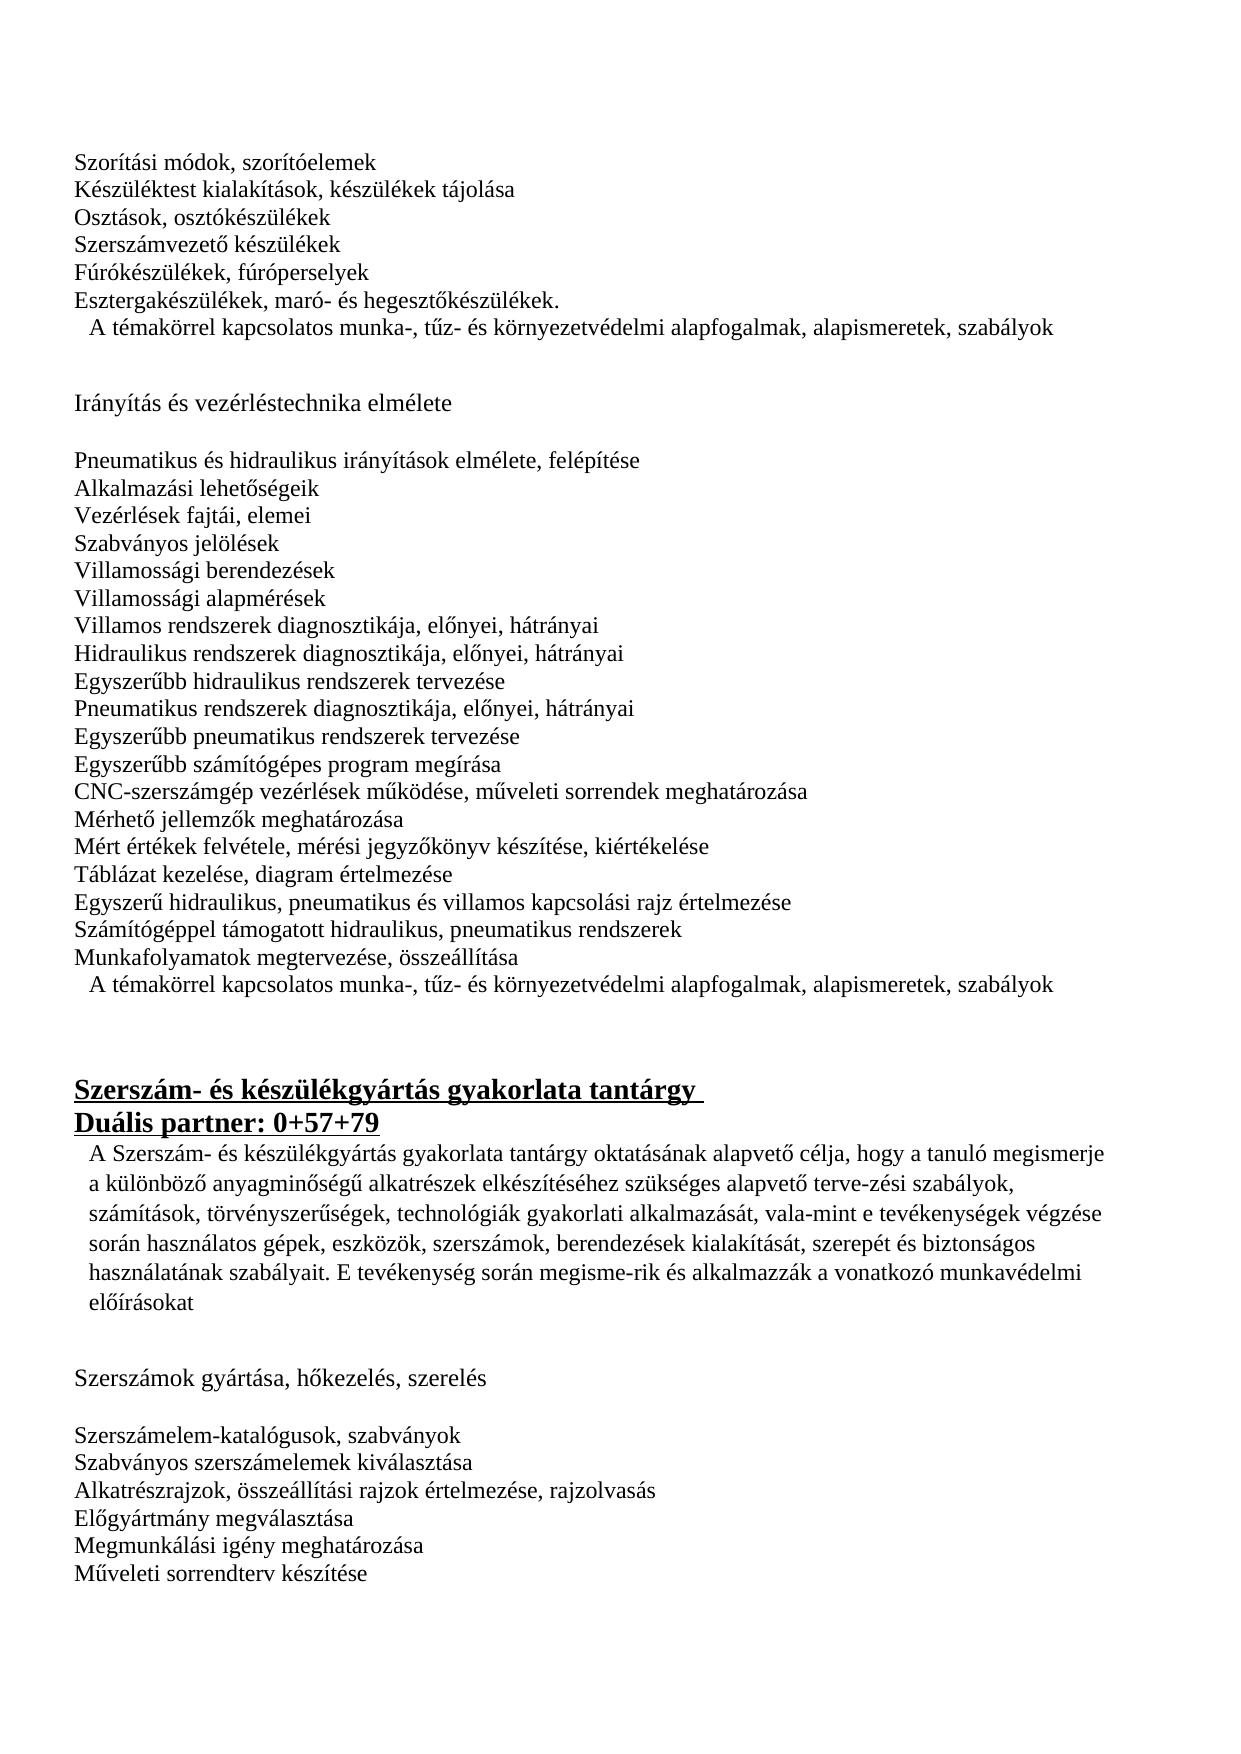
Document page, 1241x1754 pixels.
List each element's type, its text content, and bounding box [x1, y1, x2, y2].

text Számítógéppel támogatott hidraulikus, pneumatikus rendszerek [74, 915, 1122, 943]
text Egyszerűbb hidraulikus rendszerek tervezése [74, 667, 1122, 694]
text Megmunkálási igény meghatározása [74, 1531, 1122, 1559]
text Pneumatikus és hidraulikus irányítások elmélete, felépítése [74, 446, 1122, 473]
text Pneumatikus rendszerek diagnosztikája, előnyei, hátrányai [74, 694, 1122, 722]
text Vezérlések fajtái, elemei [74, 501, 1122, 529]
text A témakörrel kapcsolatos munka-, tűz- és környezetvédelmi alapfogalmak, alapismeretek, szabályok [89, 970, 1122, 998]
text Szerszámok gyártása, hőkezelés, szerelés [74, 1363, 1122, 1392]
text Villamos rendszerek diagnosztikája, előnyei, hátrányai [74, 612, 1122, 639]
text Hidraulikus rendszerek diagnosztikája, előnyei, hátrányai [74, 639, 1122, 667]
text Villamossági alapmérések [74, 584, 1122, 612]
text Egyszerűbb pneumatikus rendszerek tervezése [74, 722, 1122, 749]
text Mérhető jellemzők meghatározása [74, 805, 1122, 832]
text Szerszámelem-katalógusok, szabványok [74, 1421, 1122, 1448]
text Szerszám- és készülékgyártás gyakorlata tantárgy [74, 1072, 1122, 1106]
text A Szerszám- és készülékgyártás gyakorlata tantárgy oktatásának alapvető célja, hogy a tanuló megismerje a különböző anyagminőségű alkatrészek elkészítéséhez szükséges alapvető terve-zési szabályok, számítások, törvényszerűségek, technológiák gyakorlati alkalmazását, vala-mint e tevékenységek végzése során használatos gépek, eszközök, szerszámok, berendezések kialakítását, szerepét és biztonságos használatának szabályait. E tevékenység során megisme-rik és alkalmazzák a vonatkozó munkavédelmi előírásokat [89, 1139, 1122, 1316]
text Egyszerűbb számítógépes program megírása [74, 749, 1122, 777]
text Fúrókészülékek, fúróperselyek [74, 258, 1122, 286]
text Szerszámvezető készülékek [74, 230, 1122, 258]
text Táblázat kezelése, diagram értelmezése [74, 860, 1122, 888]
text Szabványos szerszámelemek kiválasztása [74, 1448, 1122, 1476]
text Munkafolyamatok megtervezése, összeállítása [74, 943, 1122, 970]
text Alkalmazási lehetőségeik [74, 473, 1122, 501]
text Szabványos jelölések [74, 529, 1122, 556]
text Esztergakészülékek, maró- és hegesztőkészülékek. [74, 286, 1122, 313]
text CNC-szerszámgép vezérlések működése, műveleti sorrendek meghatározása [74, 777, 1122, 805]
text Műveleti sorrendterv készítése [74, 1559, 1122, 1586]
text Duális partner: 0+57+79 [74, 1106, 1122, 1139]
text Előgyártmány megválasztása [74, 1504, 1122, 1531]
text Mért értékek felvétele, mérési jegyzőkönyv készítése, kiértékelése [74, 832, 1122, 860]
text Készüléktest kialakítások, készülékek tájolása [74, 175, 1122, 203]
text Alkatrészrajzok, összeállítási rajzok értelmezése, rajzolvasás [74, 1476, 1122, 1504]
text Osztások, osztókészülékek [74, 203, 1122, 230]
text Szorítási módok, szorítóelemek [74, 148, 1122, 175]
text Villamossági berendezések [74, 556, 1122, 584]
text Irányítás és vezérléstechnika elmélete [74, 388, 1122, 417]
text Egyszerű hidraulikus, pneumatikus és villamos kapcsolási rajz értelmezése [74, 888, 1122, 915]
text A témakörrel kapcsolatos munka-, tűz- és környezetvédelmi alapfogalmak, alapismeretek, szabályok [89, 313, 1122, 341]
